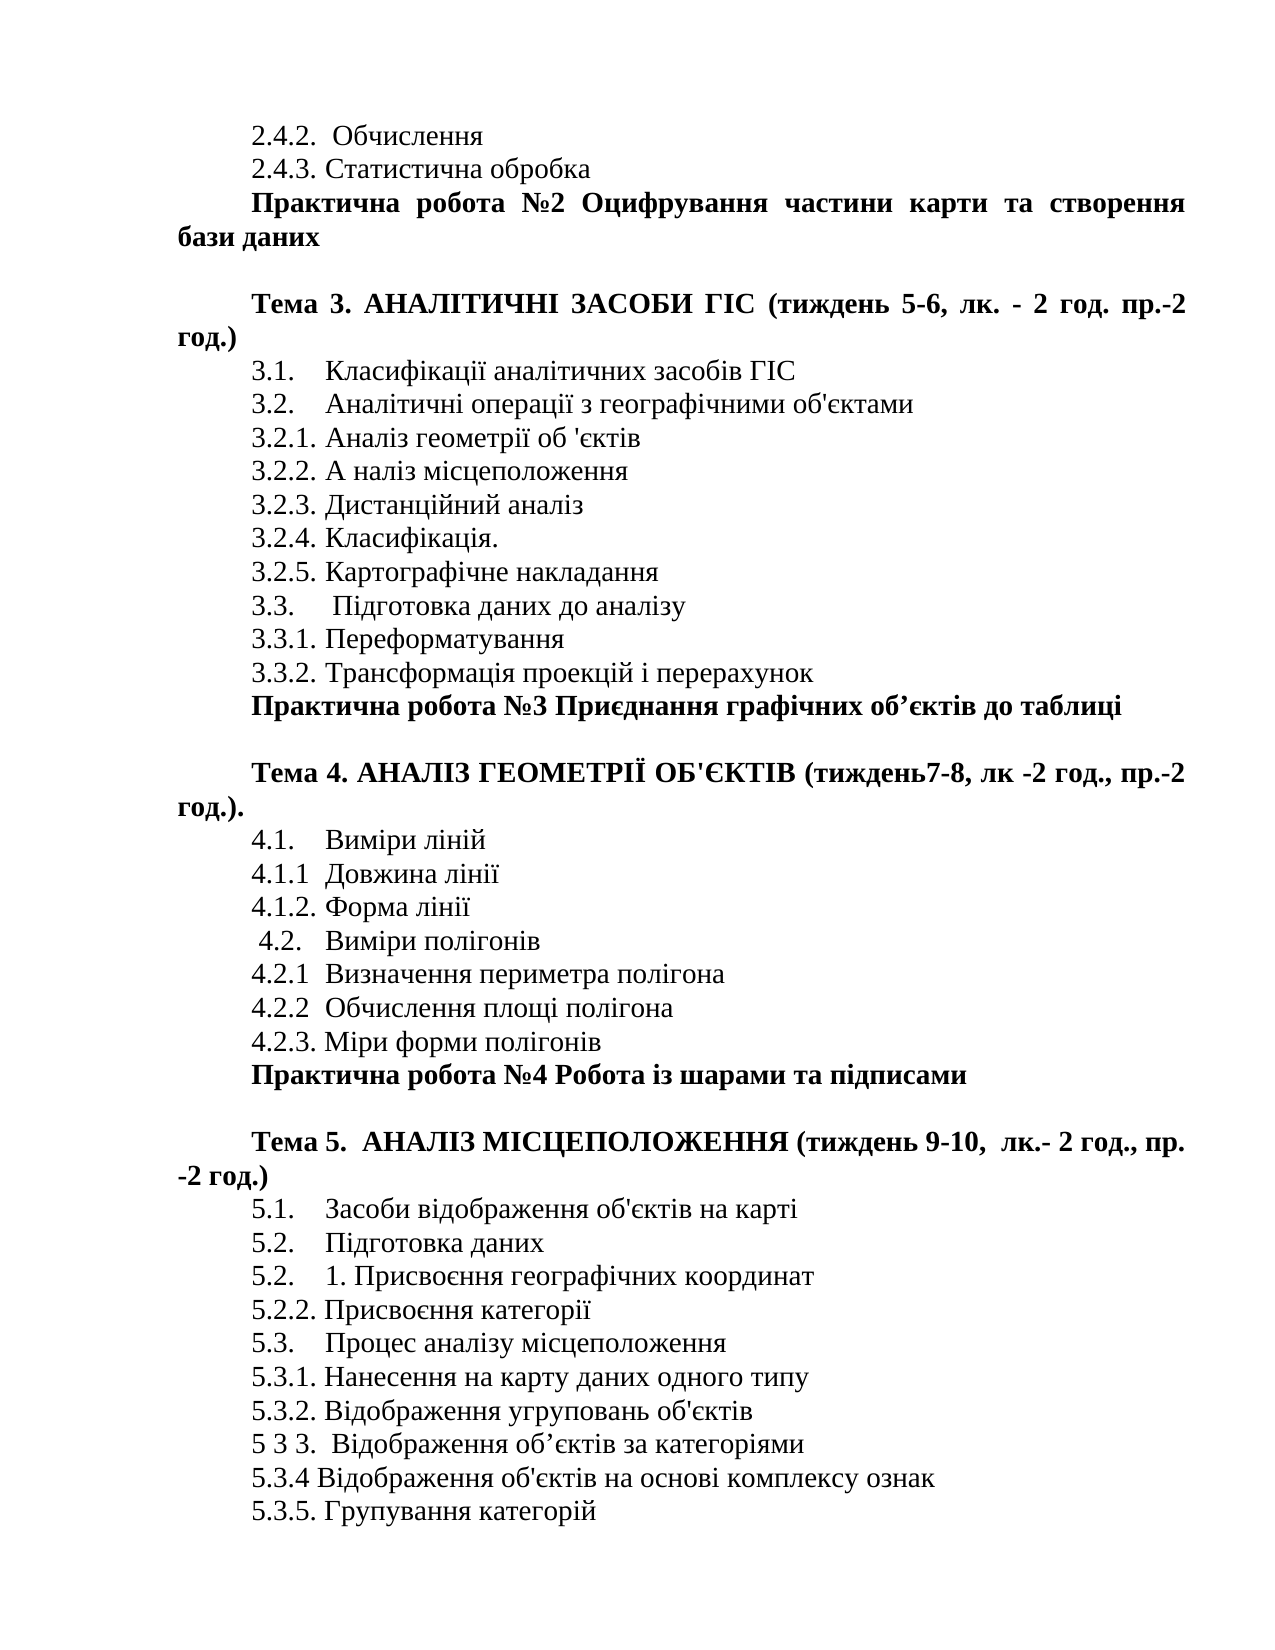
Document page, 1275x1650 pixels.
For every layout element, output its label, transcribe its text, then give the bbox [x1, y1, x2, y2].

text 2.4.2. Обчислення [177, 118, 1186, 152]
list 5 3 3. Відображення об’єктів за категоріями [177, 1426, 1186, 1460]
list 3.3. Підготовка даних до аналізу [177, 588, 1186, 621]
list 4.2.2 Обчислення площі полігона [177, 990, 1186, 1024]
list 3.1. Класифікації аналітичних засобів ГІС [177, 353, 1186, 386]
list 4.1. Виміри ліній [177, 822, 1186, 856]
list 4.1.2. Форма лінії [177, 889, 1186, 923]
list 4.2.1 Визначення периметра полігона [177, 957, 1186, 990]
list Практична робота №3 Приєднання графічних об’єктів до таблиці [177, 688, 1186, 722]
list 5.2.2. Присвоєння категорії [177, 1292, 1186, 1326]
list 5.3.1. Нанесення на карту даних одного типу [177, 1359, 1186, 1393]
list 3.2.5. Картографічне накладання [177, 554, 1186, 588]
list Практична робота №4 Робота із шарами та підписами [177, 1057, 1186, 1091]
text Тема 3. АНАЛІТИЧНІ ЗАСОБИ ГІС (тиждень 5-6, лк. - 2 год. пр.-2 год.) [177, 286, 1186, 353]
list Тема 4. АНАЛІЗ ГЕОМЕТРІЇ ОБ'ЄКТІВ (тиждень7-8, лк -2 год., пр.-2 год.). [177, 755, 1186, 822]
list 4.2.3. Міри форми полігонів [177, 1024, 1186, 1057]
list Тема 5. АНАЛІЗ МІСЦЕПОЛОЖЕННЯ (тиждень 9-10, лк.- 2 год., пр. -2 год.) [177, 1124, 1186, 1191]
list 3.2.3. Дистанційний аналіз [177, 487, 1186, 521]
list 3.2.4. Класифікація. [177, 521, 1186, 554]
list 5.3.5. Групування категорій [177, 1493, 1186, 1527]
list 3.3.2. Трансформація проекцій і перерахунок [177, 655, 1186, 688]
text Практична робота №2 Оцифрування частини карти та створення бази даних [177, 185, 1186, 252]
list 4.2. Виміри полігонів [177, 923, 1186, 957]
list 5.3.4 Відображення об'єктів на основі комплексу ознак [177, 1460, 1186, 1493]
list 3.2.2. А наліз місцеположення [177, 453, 1186, 487]
list 5.3. Процес аналізу місцеположення [177, 1326, 1186, 1359]
text 2.4.3. Статистична обробка [177, 152, 1186, 185]
list 5.2. Підготовка даних [177, 1225, 1186, 1258]
list 5.3.2. Відображення угруповань об'єктів [177, 1393, 1186, 1426]
list 3.2.1. Аналіз геометрії об 'єктів [177, 420, 1186, 453]
list 4.1.1 Довжина лінії [177, 856, 1186, 889]
list 5.1. Засоби відображення об'єктів на карті [177, 1191, 1186, 1225]
list 3.2. Аналітичні операції з географічними об'єктами [177, 386, 1186, 420]
list 5.2. 1. Присвоєння географічних координат [177, 1258, 1186, 1292]
list 3.3.1. Переформатування [177, 621, 1186, 655]
